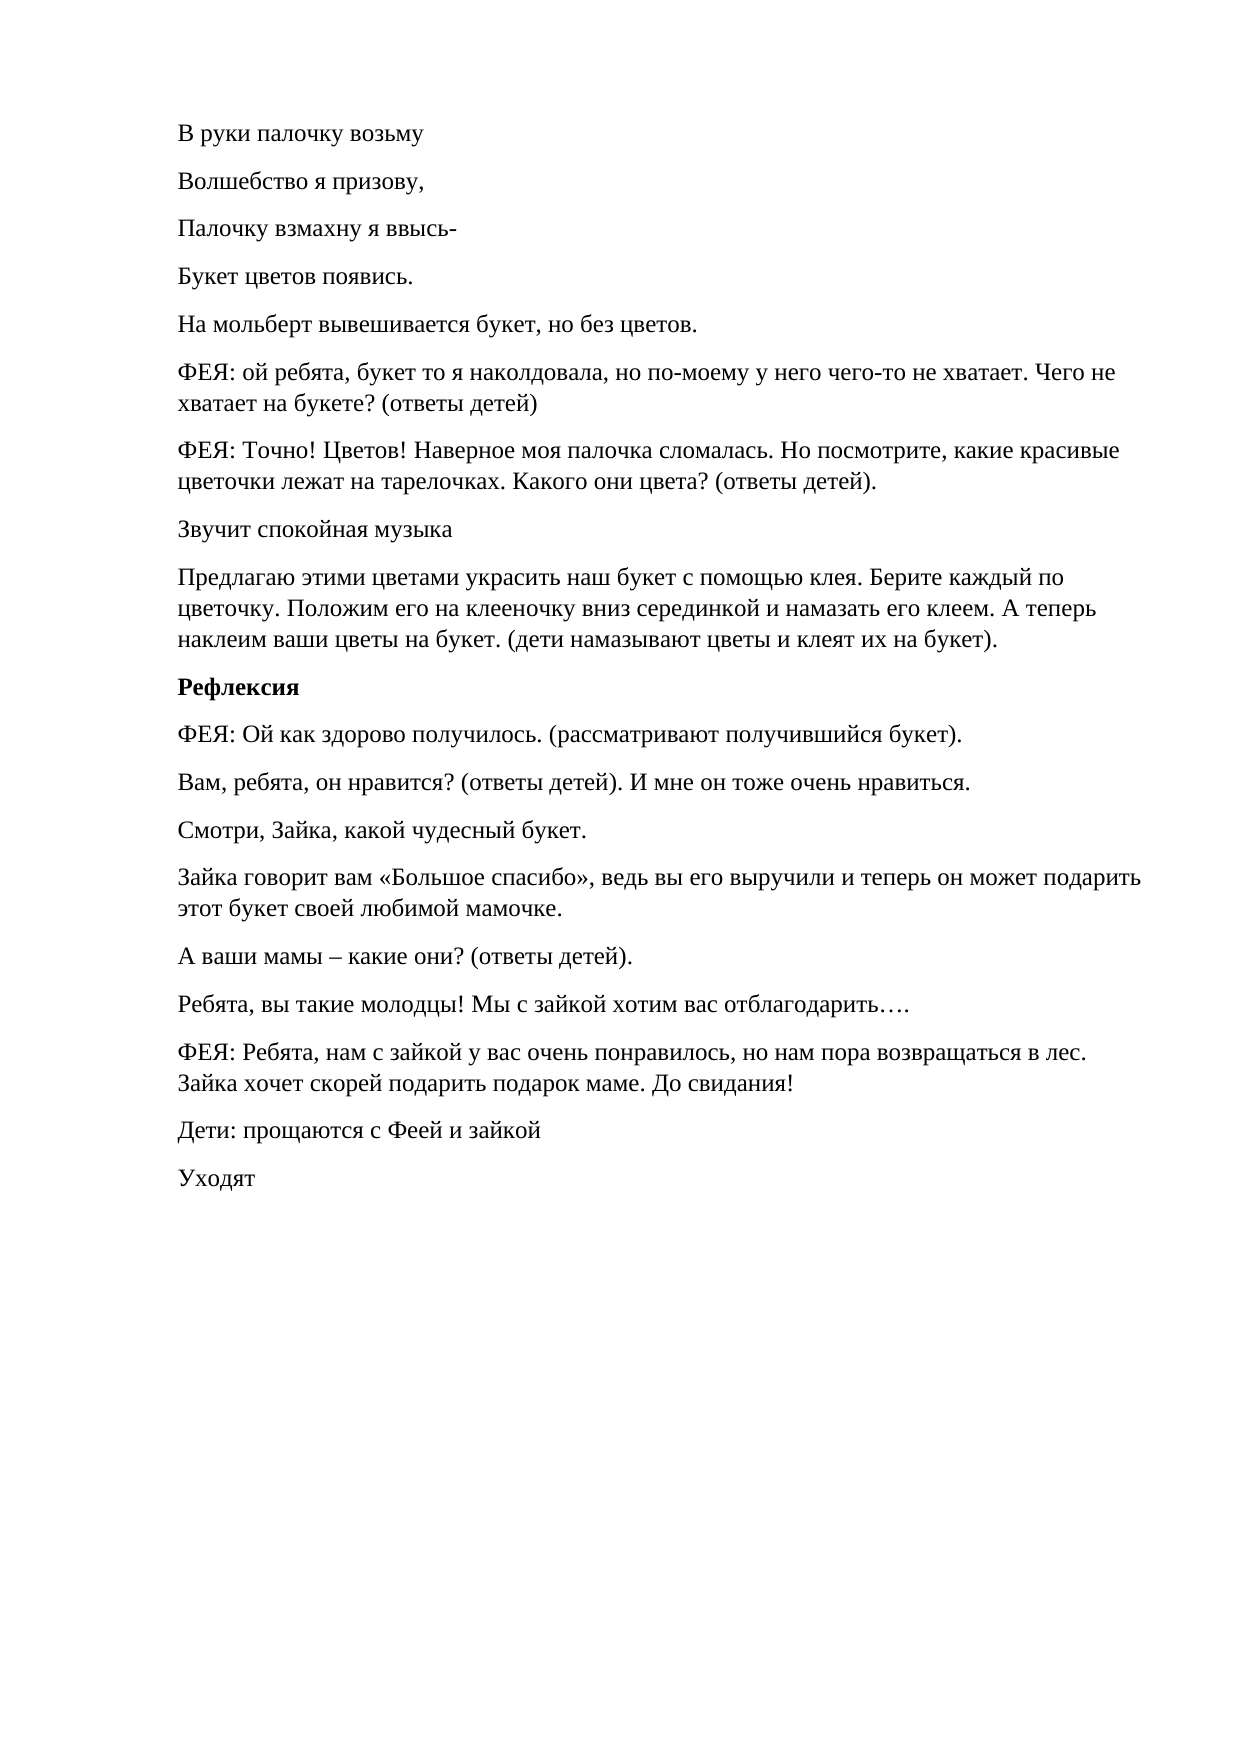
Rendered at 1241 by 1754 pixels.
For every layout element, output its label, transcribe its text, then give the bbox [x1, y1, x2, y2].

text Дети: прощаются с Феей и зайкой [177, 1115, 1152, 1144]
text Предлагаю этими цветами украсить наш букет с помощью клея. Берите каждый по цветочку. Положим его на клееночку вниз серединкой и намазать его клеем. А теперь наклеим ваши цветы на букет. (дети намазывают цветы и клеят их на букет). [177, 562, 1152, 653]
text Палочку взмахну я ввысь- [177, 213, 1152, 242]
text А ваши мамы – какие они? (ответы детей). [177, 941, 1152, 970]
text ФЕЯ: Ой как здорово получилось. (рассматривают получившийся букет). [177, 719, 1152, 748]
text Вам, ребята, он нравится? (ответы детей). И мне он тоже очень нравиться. [177, 767, 1152, 796]
text Рефлексия [177, 672, 1152, 700]
text ФЕЯ: Ребята, нам с зайкой у вас очень понравилось, но нам пора возвращаться в лес. Зайка хочет скорей подарить подарок маме. До свидания! [177, 1037, 1152, 1096]
text Звучит спокойная музыка [177, 514, 1152, 543]
text На мольберт вывешивается букет, но без цветов. [177, 309, 1152, 338]
text Смотри, Зайка, какой чудесный букет. [177, 815, 1152, 843]
text ФЕЯ: Точно! Цветов! Наверное моя палочка сломалась. Но посмотрите, какие красивые цветочки лежат на тарелочках. Какого они цвета? (ответы детей). [177, 435, 1152, 495]
text Волшебство я призову, [177, 166, 1152, 194]
text Зайка говорит вам «Большое спасибо», ведь вы его выручили и теперь он может подарить этот букет своей любимой мамочке. [177, 862, 1152, 922]
text Букет цветов появись. [177, 261, 1152, 290]
text Ребята, вы такие молодцы! Мы с зайкой хотим вас отблагодарить…. [177, 989, 1152, 1018]
text В руки палочку возьму [177, 118, 1152, 147]
text ФЕЯ: ой ребята, букет то я наколдовала, но по-моему у него чего-то не хватает. Чего не хватает на букете? (ответы детей) [177, 357, 1152, 416]
text Уходят [177, 1163, 1152, 1192]
